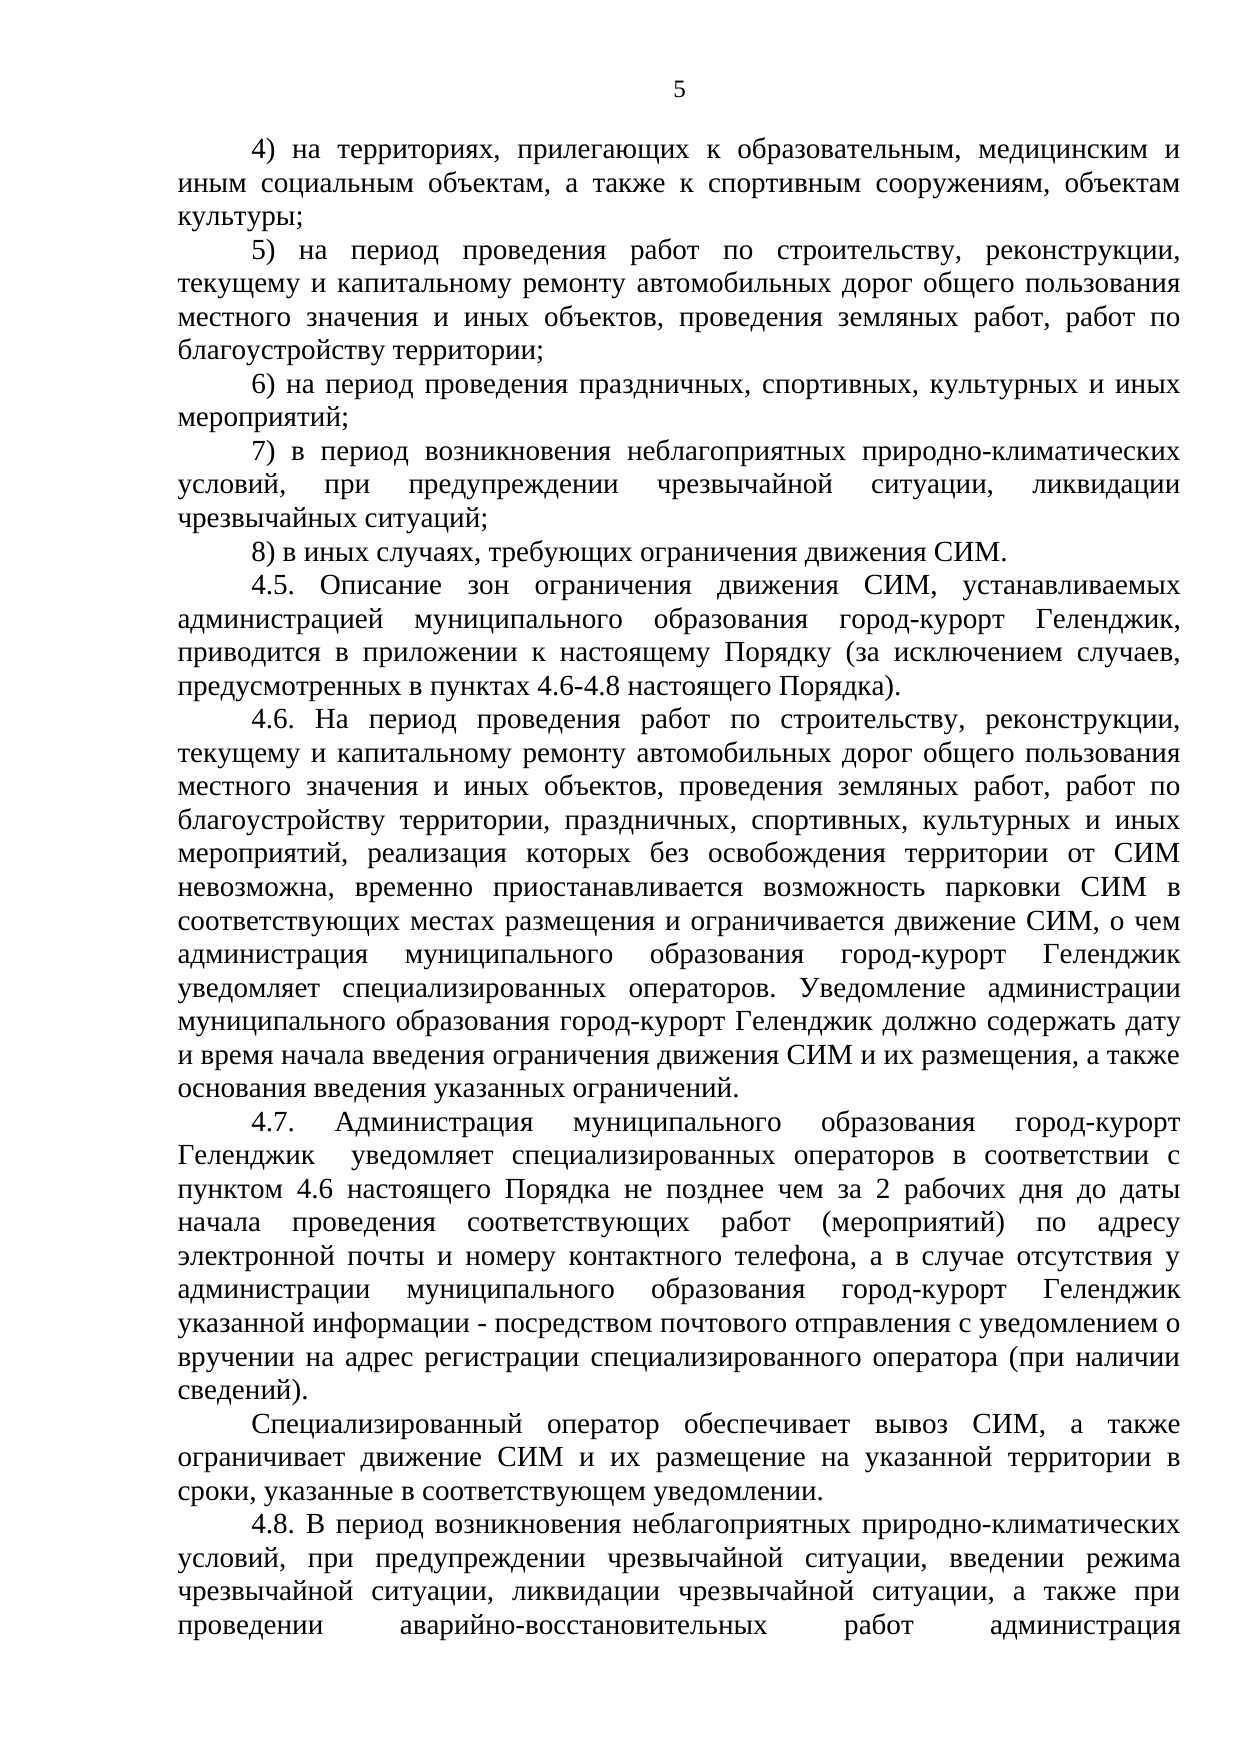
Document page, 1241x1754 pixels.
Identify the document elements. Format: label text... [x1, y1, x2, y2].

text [177, 1506, 1181, 1641]
text 4.6. На период проведения работ по строительству, реконструкции, текущему и капитальному ремонту автомобильных дорог общего пользования местного значения и иных объектов, проведения земляных работ, работ по благоустройству территории, праздничных, спортивных, культурных и иных мероприятий, реализация которых без освобождения территории от СИМ невозможна, временно приостанавливается возможность парковки СИМ в соответствующих местах размещения и ограничивается движение СИМ, о чем администрация муниципального образования город-курорт Геленджик уведомляет специализированных операторов. Уведомление администрации муниципального образования город-курорт Геленджик должно содержать дату и время начала введения ограничения движения СИМ и их размещения, а также основания введения указанных ограничений. [177, 701, 1181, 1104]
text 4) на территориях, прилегающих к образовательным, медицинским и иным социальным объектам, а также к спортивным сооружениям, объектам культуры; [177, 131, 1181, 232]
text 4.7. Администрация муниципального образования город-курорт Геленджик уведомляет специализированных операторов в соответствии с пунктом 4.6 настоящего Порядка не позднее чем за 2 рабочих дня до даты начала проведения соответствующих работ (мероприятий) по адресу электронной почты и номеру контактного телефона, а в случае отсутствия у администрации муниципального образования город-курорт Геленджик указанной информации - посредством почтового отправления с уведомлением о вручении на адрес регистрации специализированного оператора (при наличии сведений). [177, 1104, 1181, 1406]
text 4.5. Описание зон ограничения движения СИМ, устанавливаемых администрацией муниципального образования город-курорт Геленджик, приводится в приложении к настоящему Порядку (за исключением случаев, предусмотренных в пунктах 4.6-4.8 настоящего Порядка). [177, 567, 1181, 701]
text 7) в период возникновения неблагоприятных природно-климатических условий, при предупреждении чрезвычайной ситуации, ликвидации чрезвычайных ситуаций; [177, 433, 1181, 534]
text 5) на период проведения работ по строительству, реконструкции, текущему и капитальному ремонту автомобильных дорог общего пользования местного значения и иных объектов, проведения земляных работ, работ по благоустройству территории; [177, 232, 1181, 366]
text 8) в иных случаях, требующих ограничения движения СИМ. [177, 534, 1181, 567]
text 6) на период проведения праздничных, спортивных, культурных и иных мероприятий; [177, 366, 1181, 433]
text Специализированный оператор обеспечивает вывоз СИМ, а также ограничивает движение СИМ и их размещение на указанной территории в сроки, указанные в соответствующем уведомлении. [177, 1406, 1181, 1506]
